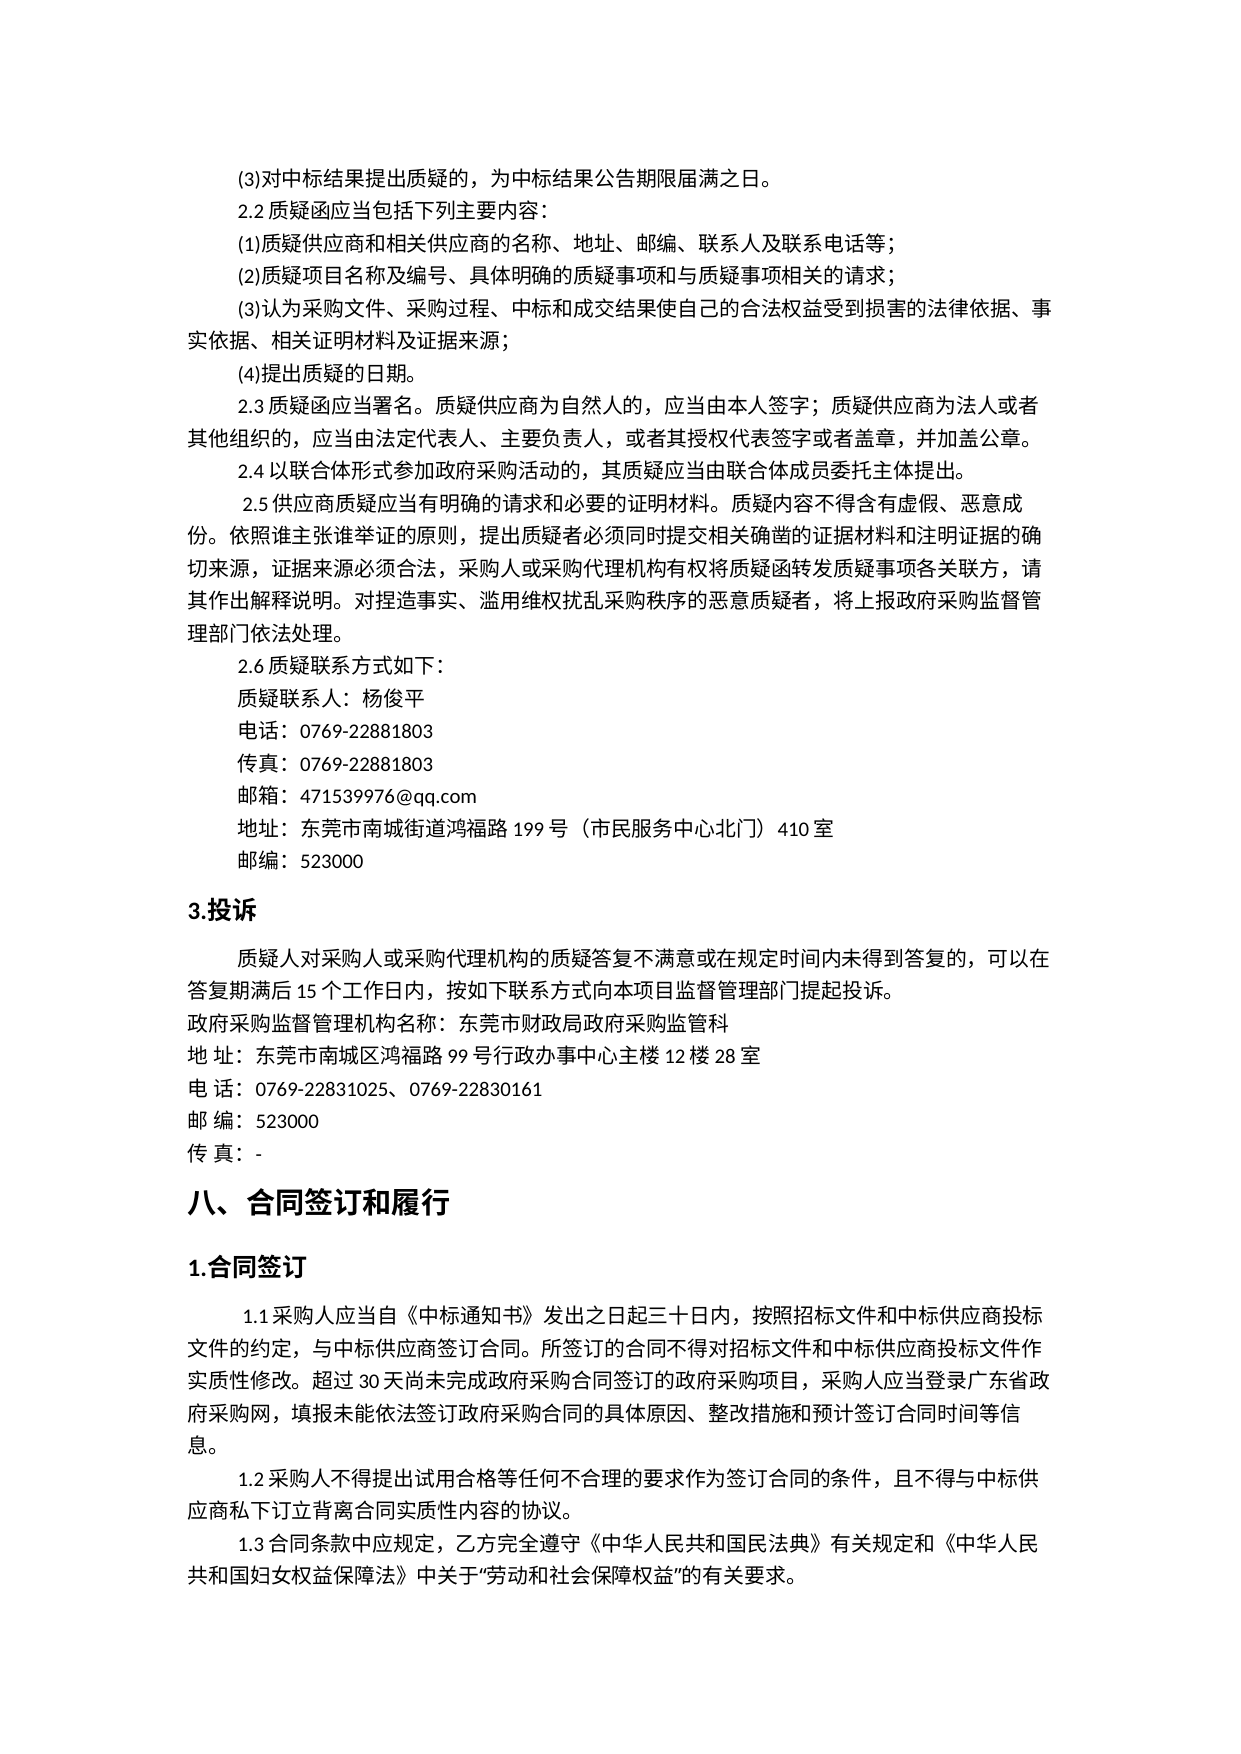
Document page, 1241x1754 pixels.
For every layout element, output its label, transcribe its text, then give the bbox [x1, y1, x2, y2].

text 质疑联系人：杨俊平 [187, 682, 1053, 714]
text 邮 编：523000 [187, 1104, 1053, 1137]
text (4)提出质疑的日期。 [187, 357, 1053, 389]
text 邮箱：471539976@qq.com [187, 779, 1053, 812]
text 2.3 质疑函应当署名。质疑供应商为自然人的，应当由本人签字；质疑供应商为法人或者其他组织的，应当由法定代表人、主要负责人，或者其授权代表签字或者盖章，并加盖公章。 [187, 389, 1053, 454]
text 2.6质疑联系方式如下： [187, 649, 1053, 682]
text (3)对中标结果提出质疑的，为中标结果公告期限届满之日。 [187, 162, 1053, 194]
text 电话：0769-22881803 [187, 714, 1053, 747]
text 3.投诉 [187, 877, 1053, 942]
text 政府采购监督管理机构名称：东莞市财政局政府采购监管科 [187, 1007, 1053, 1039]
text 1.3合同条款中应规定，乙方完全遵守《中华人民共和国民法典》有关规定和《中华人民共和国妇女权益保障法》中关于“劳动和社会保障权益”的有关要求。 [187, 1527, 1053, 1592]
text 1.1采购人应当自《中标通知书》发出之日起三十日内，按照招标文件和中标供应商投标文件的约定，与中标供应商签订合同。所签订的合同不得对招标文件和中标供应商投标文件作实质性修改。超过30天尚未完成政府采购合同签订的政府采购项目，采购人应当登录广东省政府采购网，填报未能依法签订政府采购合同的具体原因、整改措施和预计签订合同时间等信息。 [187, 1299, 1053, 1462]
text 2.4以联合体形式参加政府采购活动的，其质疑应当由联合体成员委托主体提出。 [187, 454, 1053, 487]
text 传 真：- [187, 1137, 1053, 1169]
text (3)认为采购文件、采购过程、中标和成交结果使自己的合法权益受到损害的法律依据、事实依据、相关证明材料及证据来源； [187, 292, 1053, 357]
text 电 话：0769-22831025、0769-22830161 [187, 1072, 1053, 1104]
text (1)质疑供应商和相关供应商的名称、地址、邮编、联系人及联系电话等； [187, 227, 1053, 259]
text 2.5供应商质疑应当有明确的请求和必要的证明材料。质疑内容不得含有虚假、恶意成份。依照谁主张谁举证的原则，提出质疑者必须同时提交相关确凿的证据材料和注明证据的确切来源，证据来源必须合法，采购人或采购代理机构有权将质疑函转发质疑事项各关联方，请其作出解释说明。对捏造事实、滥用维权扰乱采购秩序的恶意质疑者，将上报政府采购监督管理部门依法处理。 [187, 487, 1053, 649]
text 1.2采购人不得提出试用合格等任何不合理的要求作为签订合同的条件，且不得与中标供应商私下订立背离合同实质性内容的协议。 [187, 1462, 1053, 1527]
text 邮编：523000 [187, 844, 1053, 877]
text 1.合同签订 [187, 1234, 1053, 1299]
text 质疑人对采购人或采购代理机构的质疑答复不满意或在规定时间内未得到答复的，可以在答复期满后15个工作日内，按如下联系方式向本项目监督管理部门提起投诉。 [187, 942, 1053, 1007]
text 八、合同签订和履行 [187, 1169, 1053, 1234]
text 地址：东莞市南城街道鸿福路199号（市民服务中心北门）410室 [187, 812, 1053, 844]
text 传真：0769-22881803 [187, 747, 1053, 779]
text 2.2质疑函应当包括下列主要内容： [187, 194, 1053, 227]
text (2)质疑项目名称及编号、具体明确的质疑事项和与质疑事项相关的请求； [187, 259, 1053, 292]
text 地 址：东莞市南城区鸿福路99号行政办事中心主楼12楼28室 [187, 1039, 1053, 1072]
